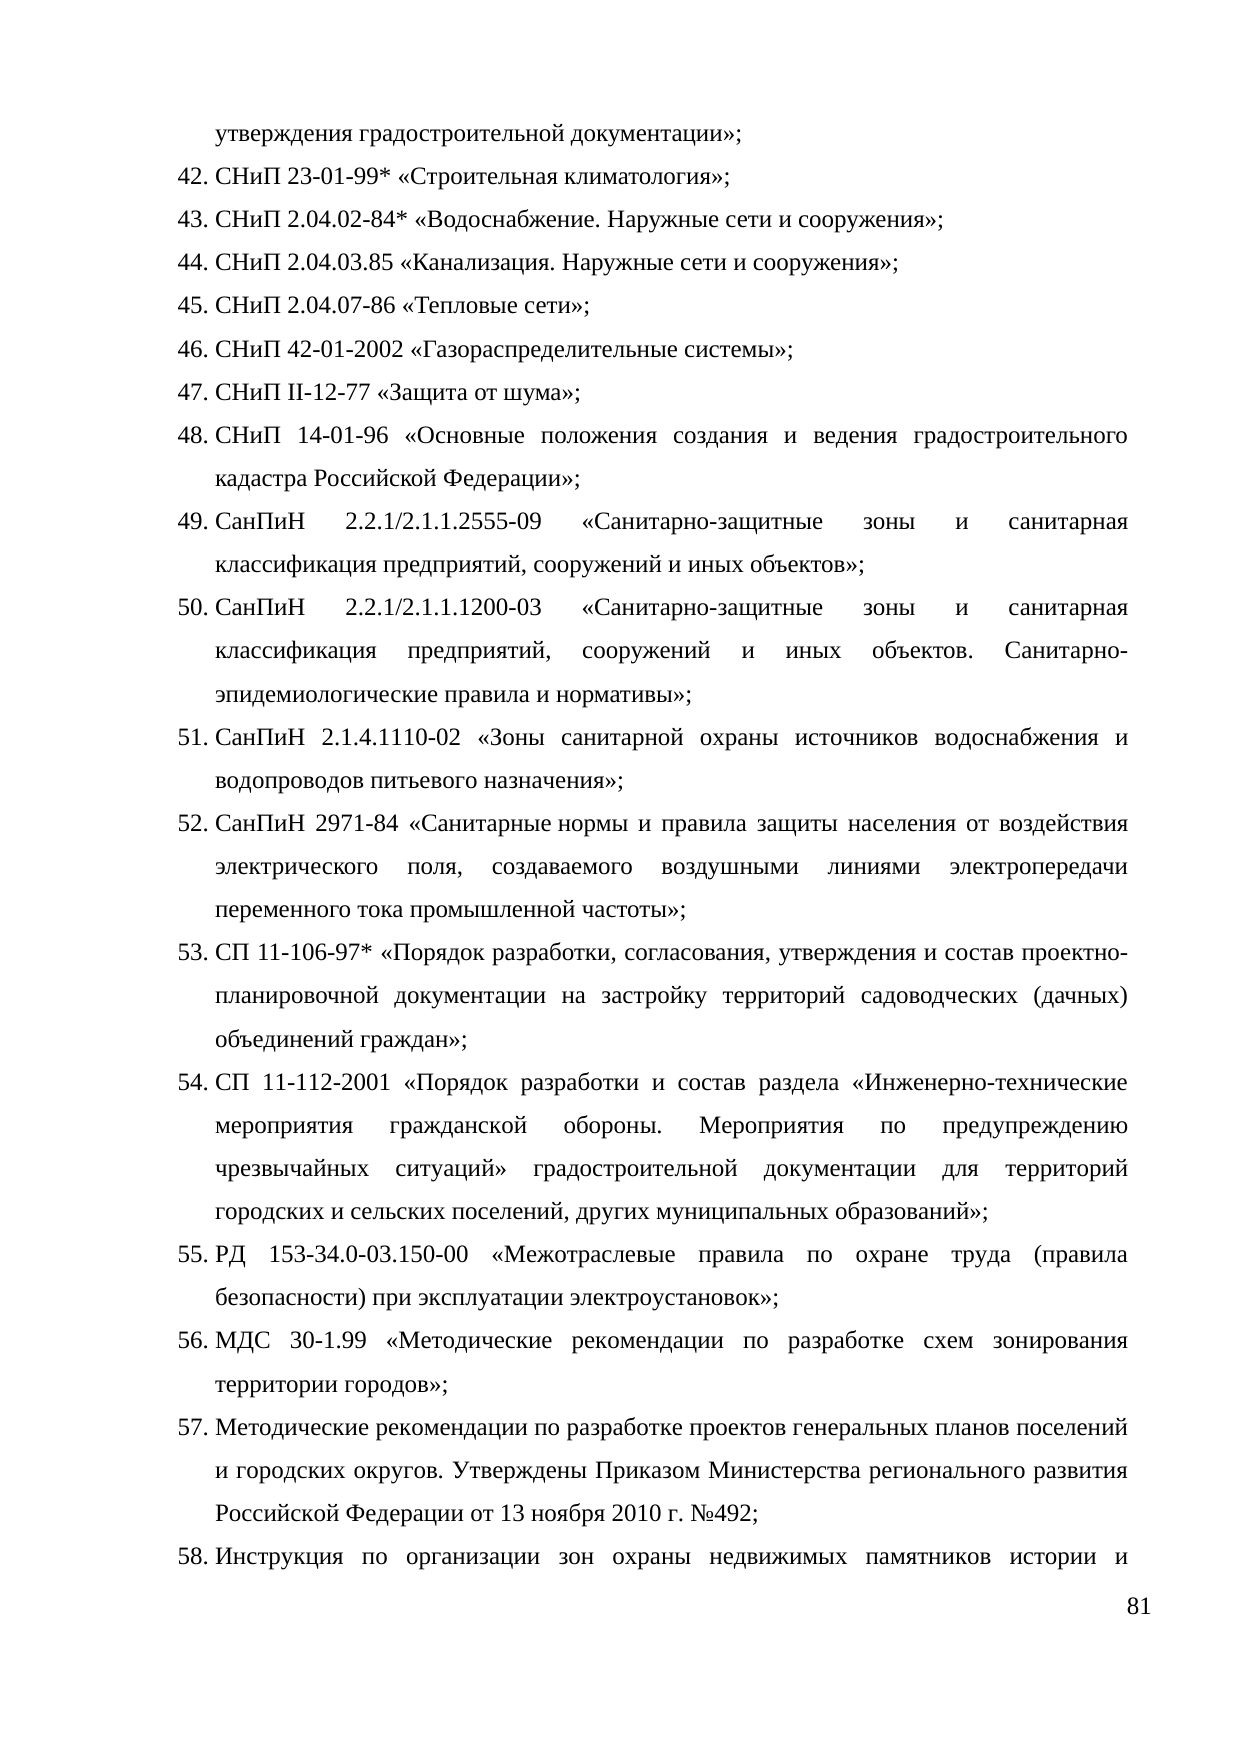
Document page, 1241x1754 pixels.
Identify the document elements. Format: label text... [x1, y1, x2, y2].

list СНиП 14-01-96 «Основные положения создания и ведения градостроительного кадастра Российской Федерации»; [177, 420, 1129, 492]
list МДС 30-1.99 «Методические рекомендации по разработке схем зонирования территории городов»; [177, 1326, 1129, 1397]
list СП 11-112-2001 «Порядок разработки и состав раздела «Инженерно-технические мероприятия гражданской обороны. Мероприятия по предупреждению чрезвычайных ситуаций» градостроительной документации для территорий городских и сельских поселений, других муниципальных образований»; [177, 1067, 1129, 1225]
list СНиП 2.04.03.85 «Канализация. Наружные сети и сооружения»; [177, 247, 1129, 276]
list СанПиН 2.2.1/2.1.1.1200-03 «Санитарно-защитные зоны и санитарная классификация предприятий, сооружений и иных объектов. Санитарно-эпидемиологические правила и нормативы»; [177, 592, 1129, 707]
list СНиП 2.04.07-86 «Тепловые сети»; [177, 291, 1129, 319]
list СНиП II-12-77 «Защита от шума»; [177, 377, 1129, 406]
list СНиП 2.04.02-84* «Водоснабжение. Наружные сети и сооружения»; [177, 204, 1129, 233]
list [177, 118, 1129, 147]
list СанПиН 2971-84 «Санитарные нормы и правила защиты населения от воздействия электрического поля, создаваемого воздушными линиями электропередачи переменного тока промышленной частоты»; [177, 808, 1129, 923]
list СНиП 42-01-2002 «Газораспределительные системы»; [177, 334, 1129, 362]
list СанПиН 2.1.4.1110-02 «Зоны санитарной охраны источников водоснабжения и водопроводов питьевого назначения»; [177, 722, 1129, 794]
list Методические рекомендации по разработке проектов генеральных планов поселений и городских округов. Утверждены Приказом Министерства регионального развития Российской Федерации от 13 ноября 2010 г. №492; [177, 1412, 1129, 1527]
list СанПиН 2.2.1/2.1.1.2555-09 «Санитарно-защитные зоны и санитарная классификация предприятий, сооружений и иных объектов»; [177, 506, 1129, 578]
list СНиП 23-01-99* «Строительная климатология»; [177, 161, 1129, 190]
list РД 153-34.0-03.150-00 «Межотраслевые правила по охране труда (правила безопасности) при эксплуатации электроустановок»; [177, 1239, 1129, 1311]
list СП 11-106-97* «Порядок разработки, согласования, утверждения и состав проектно-планировочной документации на застройку территорий садоводческих (дачных) объединений граждан»; [177, 937, 1129, 1052]
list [177, 1541, 1129, 1570]
